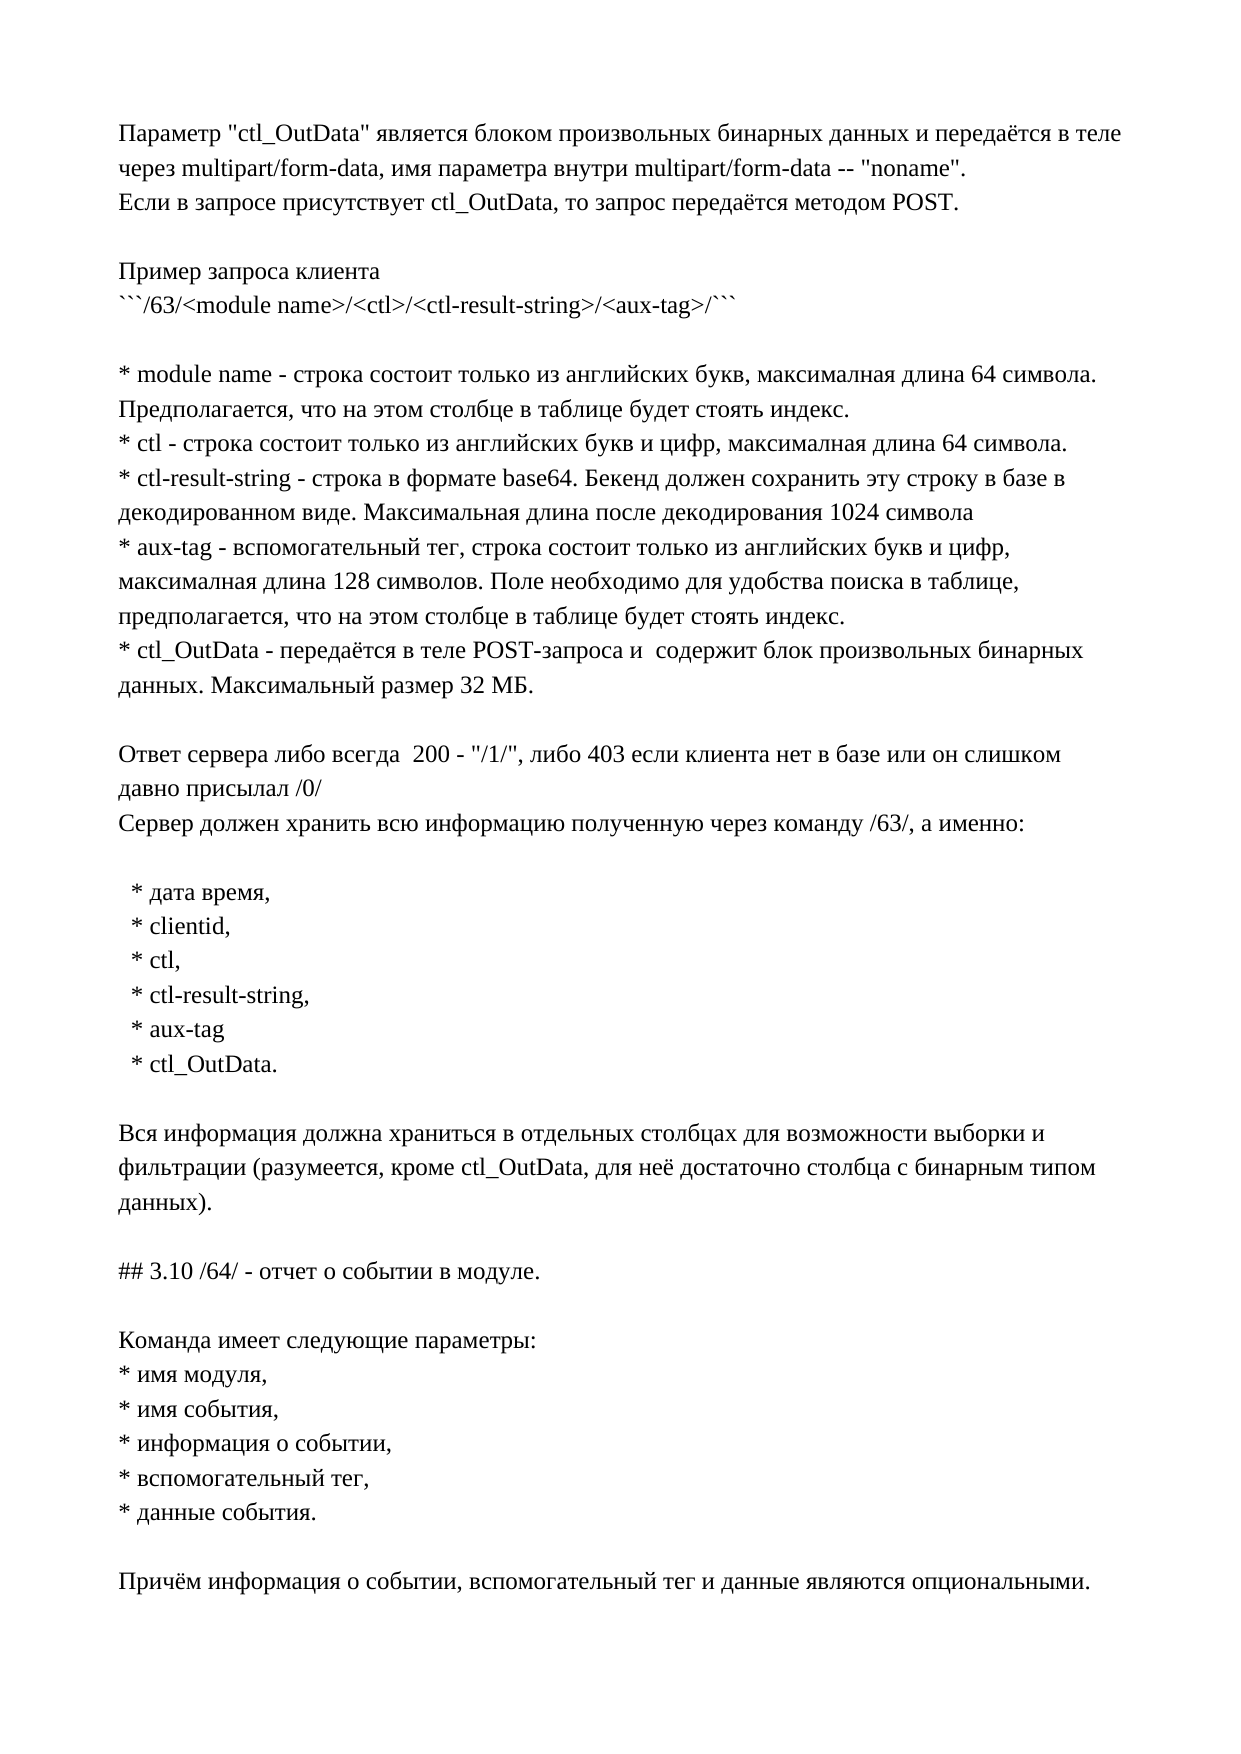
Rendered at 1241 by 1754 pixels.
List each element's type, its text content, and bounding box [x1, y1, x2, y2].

text * сlientid, [118, 911, 1122, 940]
text * ctl, [118, 946, 1122, 974]
text * ctl_OutData - передаётся в теле POST-запроса и содержит блок произвольных бинарных данных. Максимальный размер 32 МБ. [118, 635, 1122, 698]
text Вся информация должна храниться в отдельных столбцах для возможности выборки и фильтрации (разумеется, кроме ctl_OutData, для неё достаточно столбца с бинарным типом данных). [118, 1118, 1122, 1216]
text * имя события, [118, 1394, 1122, 1423]
text * ctl - строка состоит только из английских букв и цифр, максималная длина 64 символа. [118, 428, 1122, 457]
text * вспомогательный тег, [118, 1463, 1122, 1492]
text ```/63/<module name>/<ctl>/<ctl-result-string>/<aux-tag>/``` [118, 291, 1122, 319]
text ## 3.10 /64/ - отчет о событии в модуле. [118, 1256, 1122, 1285]
text * ctl-result-string, [118, 980, 1122, 1009]
text * имя модуля, [118, 1359, 1122, 1388]
text Пример запроса клиента [118, 256, 1122, 285]
text * ctl_OutData. [118, 1049, 1122, 1078]
text * ctl-result-string - строка в формате base64. Бекенд должен сохранить эту строку в базе в декодированном виде. Максимальная длина после декодирования 1024 символа [118, 463, 1122, 526]
text Если в запросе присутствует ctl_OutData, то запрос передаётся методом POST. [118, 187, 1122, 216]
text Команда имеет следующие параметры: [118, 1325, 1122, 1354]
text Причём информация о событии, вспомогательный тег и данные являются опциональными. [118, 1566, 1122, 1595]
text * данные события. [118, 1497, 1122, 1526]
text * дата время, [118, 877, 1122, 905]
text Ответ сервера либо всегда 200 - "/1/", либо 403 если клиента нет в базе или он слишком давно присылал /0/ [118, 739, 1122, 802]
text * module name - строка состоит только из английских букв, максималная длина 64 символа. Предполагается, что на этом столбце в таблице будет стоять индекс. [118, 359, 1122, 423]
text * aux-tag - вспомогательный тег, строка состоит только из английских букв и цифр, максималная длина 128 символов. Поле необходимо для удобства поиска в таблице, предполагается, что на этом столбце в таблице будет стоять индекс. [118, 532, 1122, 629]
text Параметр "ctl_OutData" является блоком произвольных бинарных данных и передаётся в теле через multipart/form-data, имя параметра внутри multipart/form-data -- "noname". [118, 118, 1122, 181]
text Сервер должен хранить всю информацию полученную через команду /63/, а именно: [118, 808, 1122, 836]
text * информация о событии, [118, 1428, 1122, 1457]
text * aux-tag [118, 1014, 1122, 1043]
